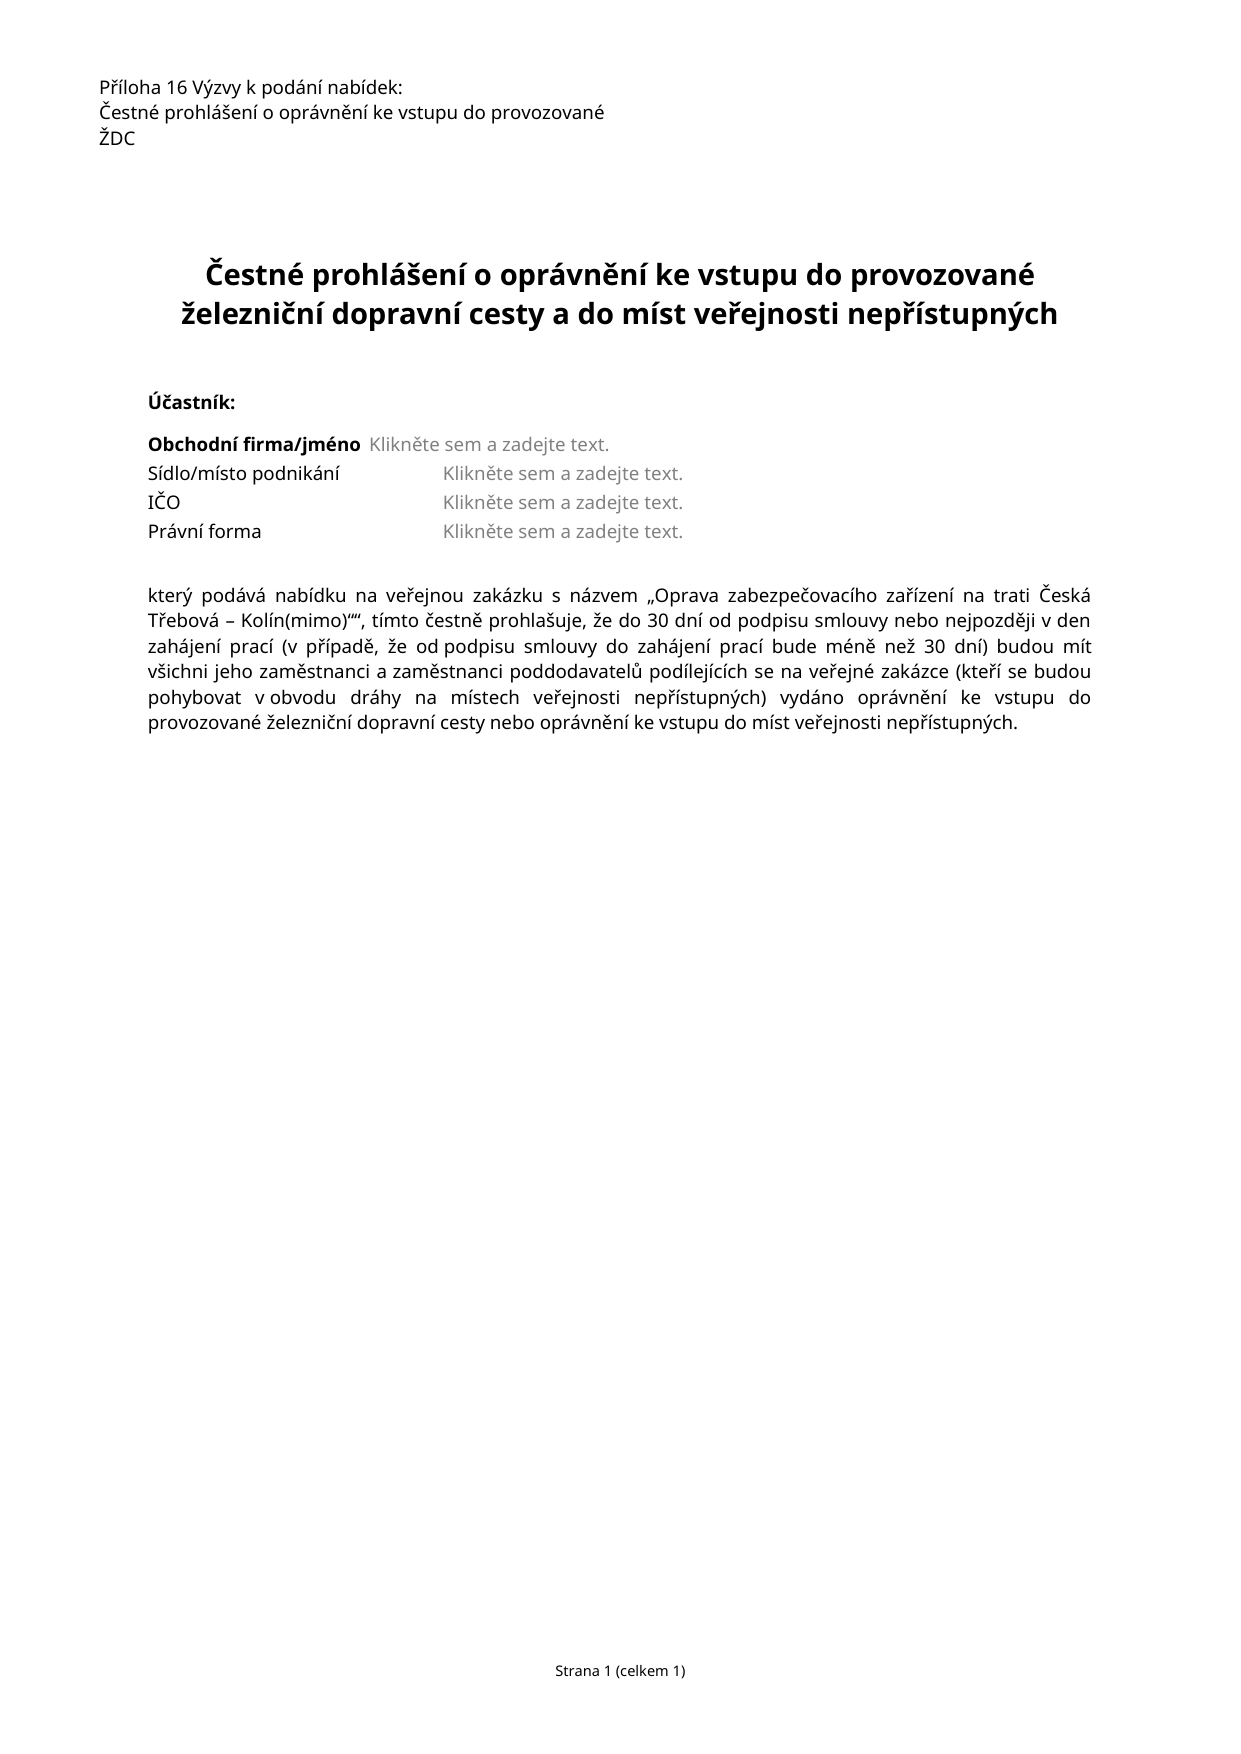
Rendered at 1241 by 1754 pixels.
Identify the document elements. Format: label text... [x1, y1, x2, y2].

title Čestné prohlášení o oprávnění ke vstupu do provozované železniční dopravní cesty a do míst veřejnosti nepřístupných [148, 254, 1093, 333]
text Právní forma [148, 515, 1093, 544]
text Sídlo/místo podnikání [148, 457, 1093, 486]
text který podává nabídku na veřejnou zakázku s názvem „Oprava zabezpečovacího zařízení na trati Česká Třebová – Kolín(mimo)““, tímto čestně prohlašuje, že do 30 dní od podpisu smlouvy nebo nejpozději v den zahájení prací (v případě, že od podpisu smlouvy do zahájení prací bude méně než 30 dní) budou mít všichni jeho zaměstnanci a zaměstnanci poddodavatelů podílejících se na veřejné zakázce (kteří se budou pohybovat v obvodu dráhy na místech veřejnosti nepřístupných) vydáno oprávnění ke vstupu do provozované železniční dopravní cesty nebo oprávnění ke vstupu do míst veřejnosti nepřístupných. [148, 582, 1093, 735]
text Účastník: [148, 384, 1093, 416]
text Obchodní firma/jméno [148, 428, 1093, 457]
text IČO [148, 486, 1093, 515]
